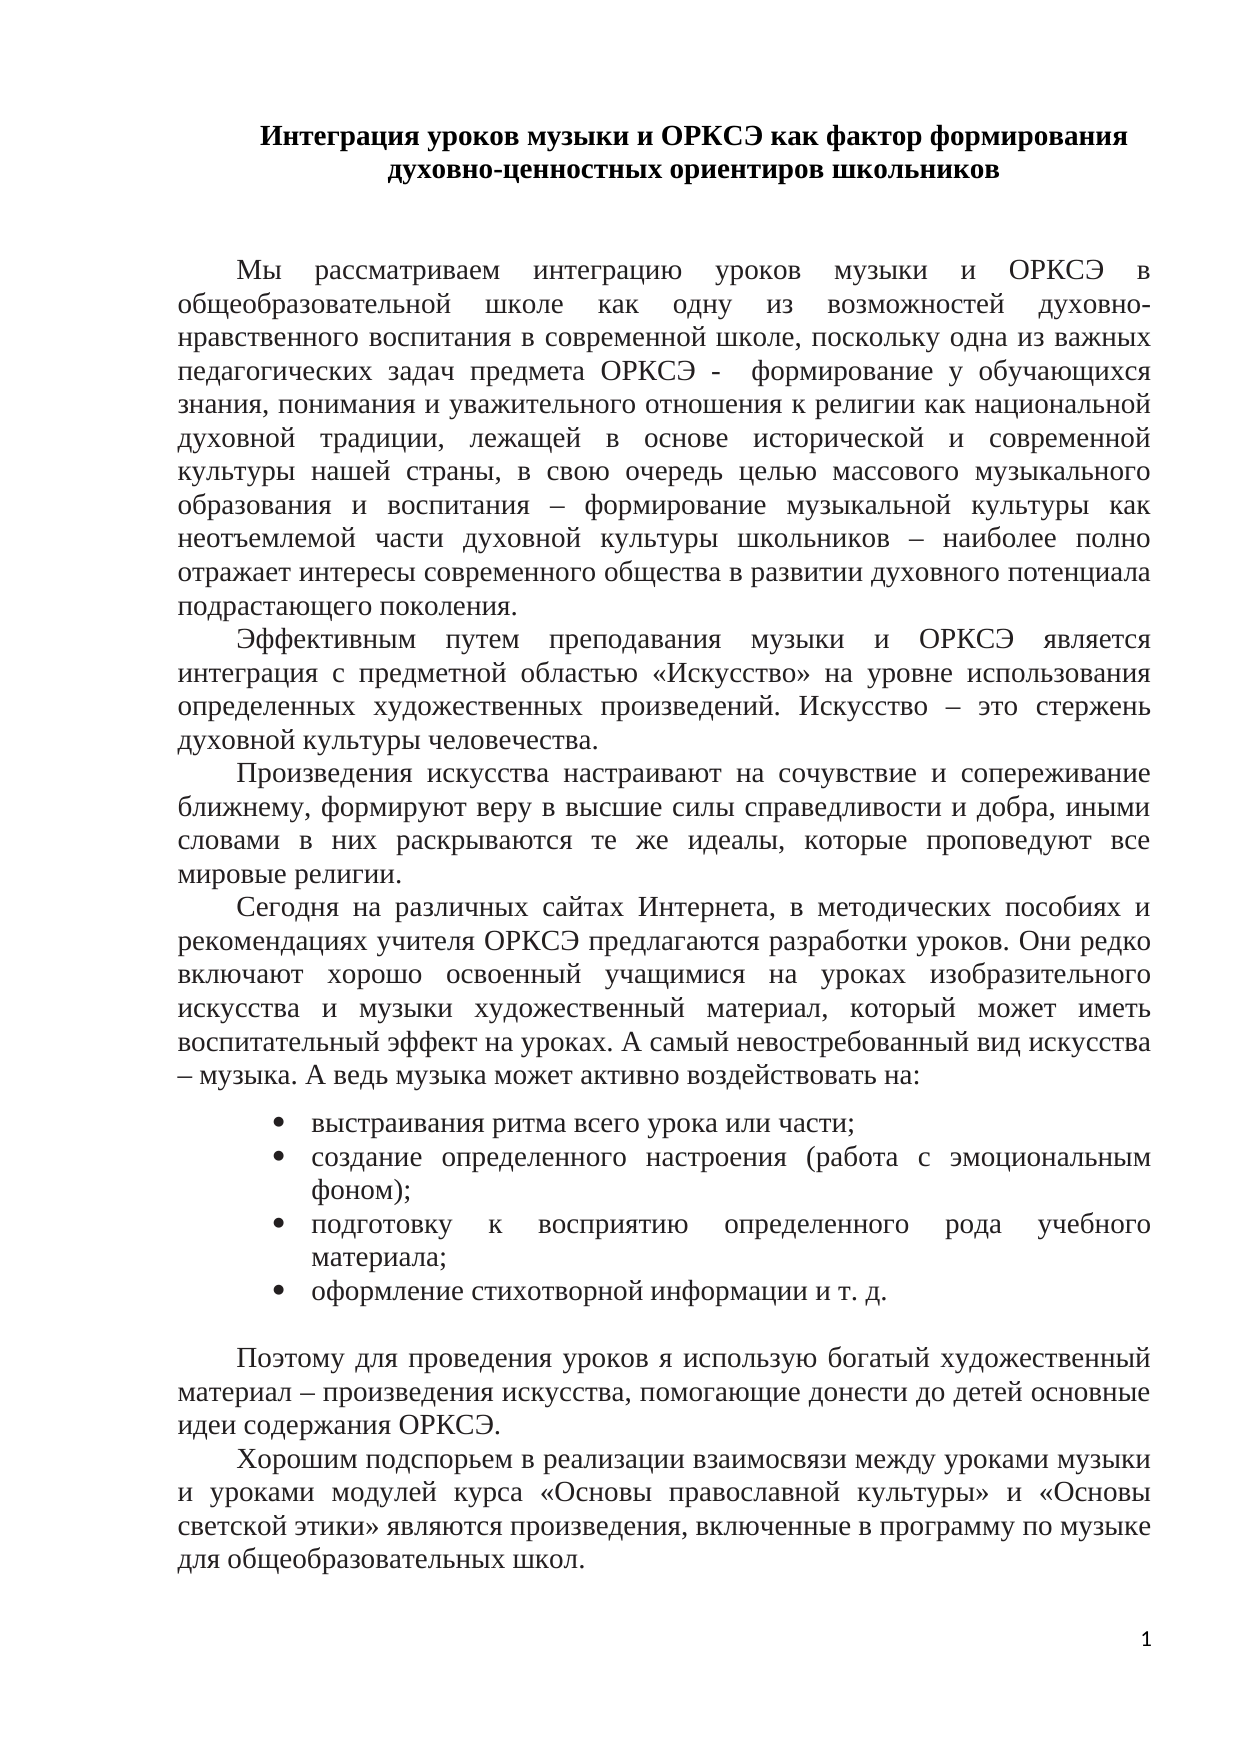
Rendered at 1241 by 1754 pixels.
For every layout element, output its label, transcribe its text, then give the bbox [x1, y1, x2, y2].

text Мы рассматриваем интеграцию уроков музыки и ОРКСЭ в общеобразовательной школе как одну из возможностей духовно-нравственного воспитания в современной школе, поскольку одна из важных педагогических задач предмета ОРКСЭ - формирование у обучающихся знания, понимания и уважительного отношения к религии как национальной духовной традиции, лежащей в основе исторической и современной культуры нашей страны, в свою очередь целью массового музыкального образования и воспитания – формирование музыкальной культуры как неотъемлемой части духовной культуры школьников – наиболее полно отражает интересы современного общества в развитии духовного потенциала подрастающего поколения. [177, 252, 1152, 621]
list создание определенного настроения (работа с эмоциональным фоном); [274, 1139, 1152, 1206]
text Эффективным путем преподавания музыки и ОРКСЭ является интеграция с предметной областью «Искусство» на уровне использования определенных художественных произведений. Искусство – это стержень духовной культуры человечества. [177, 621, 1152, 755]
text Интеграция уроков музыки и ОРКСЭ как фактор формирования [177, 118, 1152, 152]
list подготовку к восприятию определенного рода учебного материала; [274, 1206, 1152, 1273]
list оформление стихотворной информации и т. д. [274, 1273, 1152, 1307]
list выстраивания ритма всего урока или части; [274, 1105, 1152, 1139]
text Поэтому для проведения уроков я использую богатый художественный материал – произведения искусства, помогающие донести до детей основные идеи содержания ОРКСЭ. [177, 1340, 1152, 1441]
text Сегодня на различных сайтах Интернета, в методических пособиях и рекомендациях учителя ОРКСЭ предлагаются разработки уроков. Они редко включают хорошо освоенный учащимися на уроках изобразительного искусства и музыки художественный материал, который может иметь воспитательный эффект на уроках. А самый невостребованный вид искусства – музыка. А ведь музыка может активно воздействовать на: [177, 889, 1152, 1091]
text Произведения искусства настраивают на сочувствие и сопереживание ближнему, формируют веру в высшие силы справедливости и добра, иными словами в них раскрываются те же идеалы, которые проповедуют все мировые религии. [177, 755, 1152, 889]
text Хорошим подспорьем в реализации взаимосвязи между уроками музыки и уроками модулей курса «Основы православной культуры» и «Основы светской этики» являются произведения, включенные в программу по музыке для общеобразовательных школ. [177, 1441, 1152, 1575]
text духовно-ценностных ориентиров школьников [177, 152, 1152, 185]
